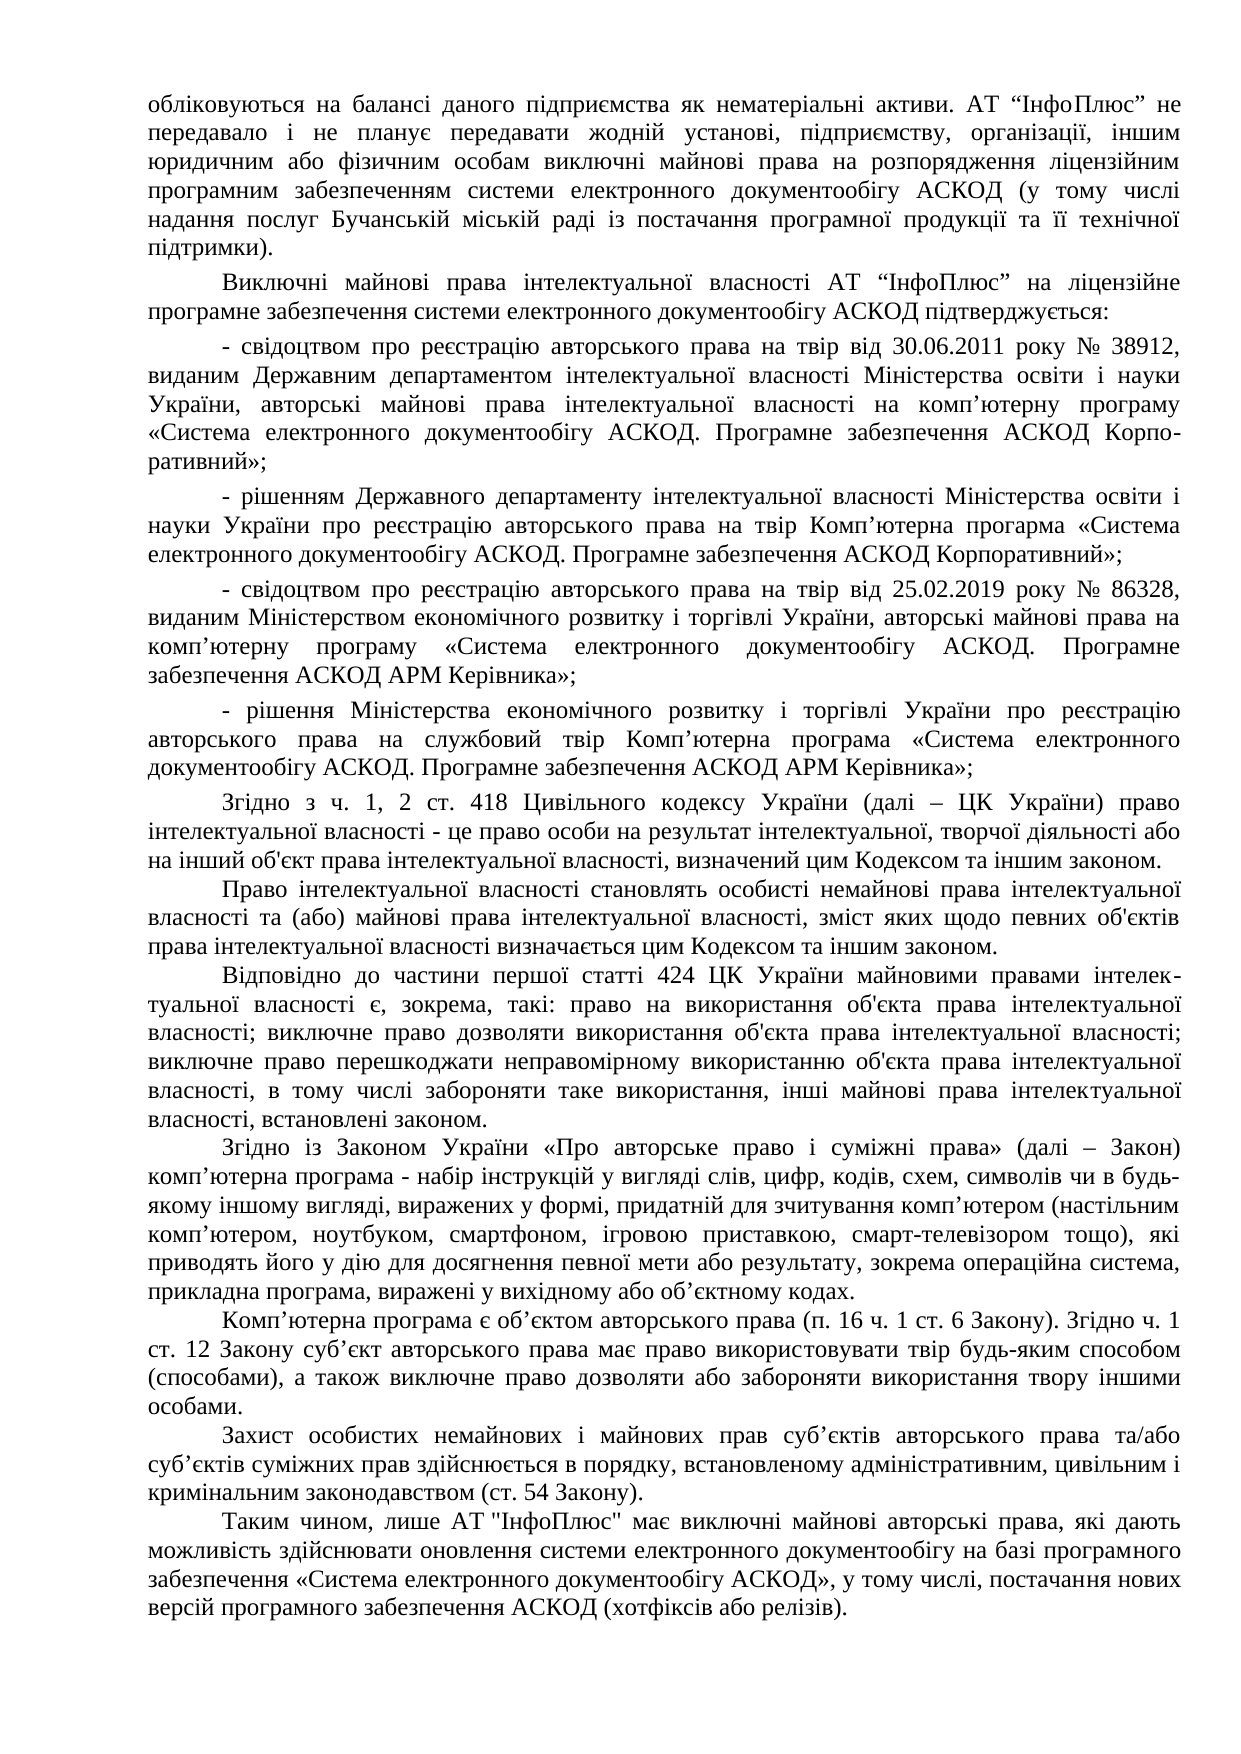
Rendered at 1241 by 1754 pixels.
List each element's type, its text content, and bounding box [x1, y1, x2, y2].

text Згідно із Законом України «Про авторське право і суміжні права» (далі – Закон) комп’ютерна програма - набір інструкцій у вигляді слів, цифр, кодів, схем, символів чи в будь-якому іншому вигляді, виражених у формі, придатній для зчитування комп’ютером (настільним комп’ютером, ноутбуком, смартфоном, ігровою приставкою, смарт-телевізором тощо), які приводять його у дію для досягнення певної мети або результату, зокрема операційна система, прикладна програма, виражені у вихідному або об’єктному кодах. [148, 1132, 1181, 1305]
text Комп’ютерна програма є об’єктом авторського права (п. 16 ч. 1 ст. 6 Закону). Згідно ч. 1 ст. 12 Закону суб’єкт авторського права має право використовувати твір будь-яким способом (способами), а також виключне право дозволяти або забороняти використання твору іншими особами. [148, 1305, 1181, 1420]
text Таким чином, лише АТ "ІнфоПлюс" має виключні майнові авторські права, які дають можливість здійснювати оновлення системи електронного документообігу на базі програмного забезпечення «Система електронного документообігу АСКОД», у тому числі, постачання нових версій програмного забезпечення АСКОД (хотфіксів або релізів). [148, 1506, 1181, 1621]
text Згідно з ч. 1, 2 ст. 418 Цивільного кодексу України (далі – ЦК України) право інтелектуальної власності - це право особи на результат інтелектуальної, творчої діяльності або на інший об'єкт права інтелектуальної власності, визначений цим Кодексом та іншим законом. [148, 787, 1181, 874]
text Виключні майнові права інтелектуальної власності АТ “ІнфоПлюс” на ліцензійне програмне забезпечення системи електронного документообігу АСКОД підтверджується: [148, 267, 1181, 325]
text Захист особистих немайнових і майнових прав суб’єктів авторського права та/або суб’єктів суміжних прав здійснюється в порядку, встановленому адміністративним, цивільним і кримінальним законодавством (ст. 54 Закону). [148, 1420, 1181, 1506]
text - рішення Міністерства економічного розвитку і торгівлі України про реєстрацію авторського права на службовий твір Комп’ютерна програма «Система електронного документообігу АСКОД. Програмне забезпечення АСКОД АРМ Керівника»; [148, 695, 1181, 781]
text Право інтелектуальної власності становлять особисті немайнові права інтелектуальної власності та (або) майнові права інтелектуальної власності, зміст яких щодо певних об'єктів права інтелектуальної власності визначається цим Кодексом та іншим законом. [148, 874, 1181, 960]
text - свідоцтвом про реєстрацію авторського права на твір від 30.06.2011 року № 38912, виданим Державним департаментом інтелектуальної власності Міністерства освіти і науки України, авторські майнові права інтелектуальної власності на комп’ютерну програму «Система електронного документообігу АСКОД. Програмне забезпечення АСКОД Корпоративний»; [148, 331, 1181, 475]
text - свідоцтвом про реєстрацію авторського права на твір від 25.02.2019 року № 86328, виданим Міністерством економічного розвитку і торгівлі України, авторські майнові права на комп’ютерну програму «Система електронного документообігу АСКОД. Програмне забезпечення АСКОД АРМ Керівника»; [148, 574, 1181, 689]
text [148, 89, 1181, 261]
text Відповідно до частини першої статті 424 ЦК України майновими правами інтелектуальної власності є, зокрема, такі: право на використання об'єкта права інтелектуальної власності; виключне право дозволяти використання об'єкта права інтелектуальної власності; виключне право перешкоджати неправомірному використанню об'єкта права інтелектуальної власності, в тому числі забороняти таке використання, інші майнові права інтелектуальної власності, встановлені законом. [148, 960, 1181, 1132]
text - рішенням Державного департаменту інтелектуальної власності Міністерства освіти і науки України про реєстрацію авторського права на твір Комп’ютерна прогарма «Система електронного документообігу АСКОД. Програмне забезпечення АСКОД Корпоративний»; [148, 481, 1181, 567]
